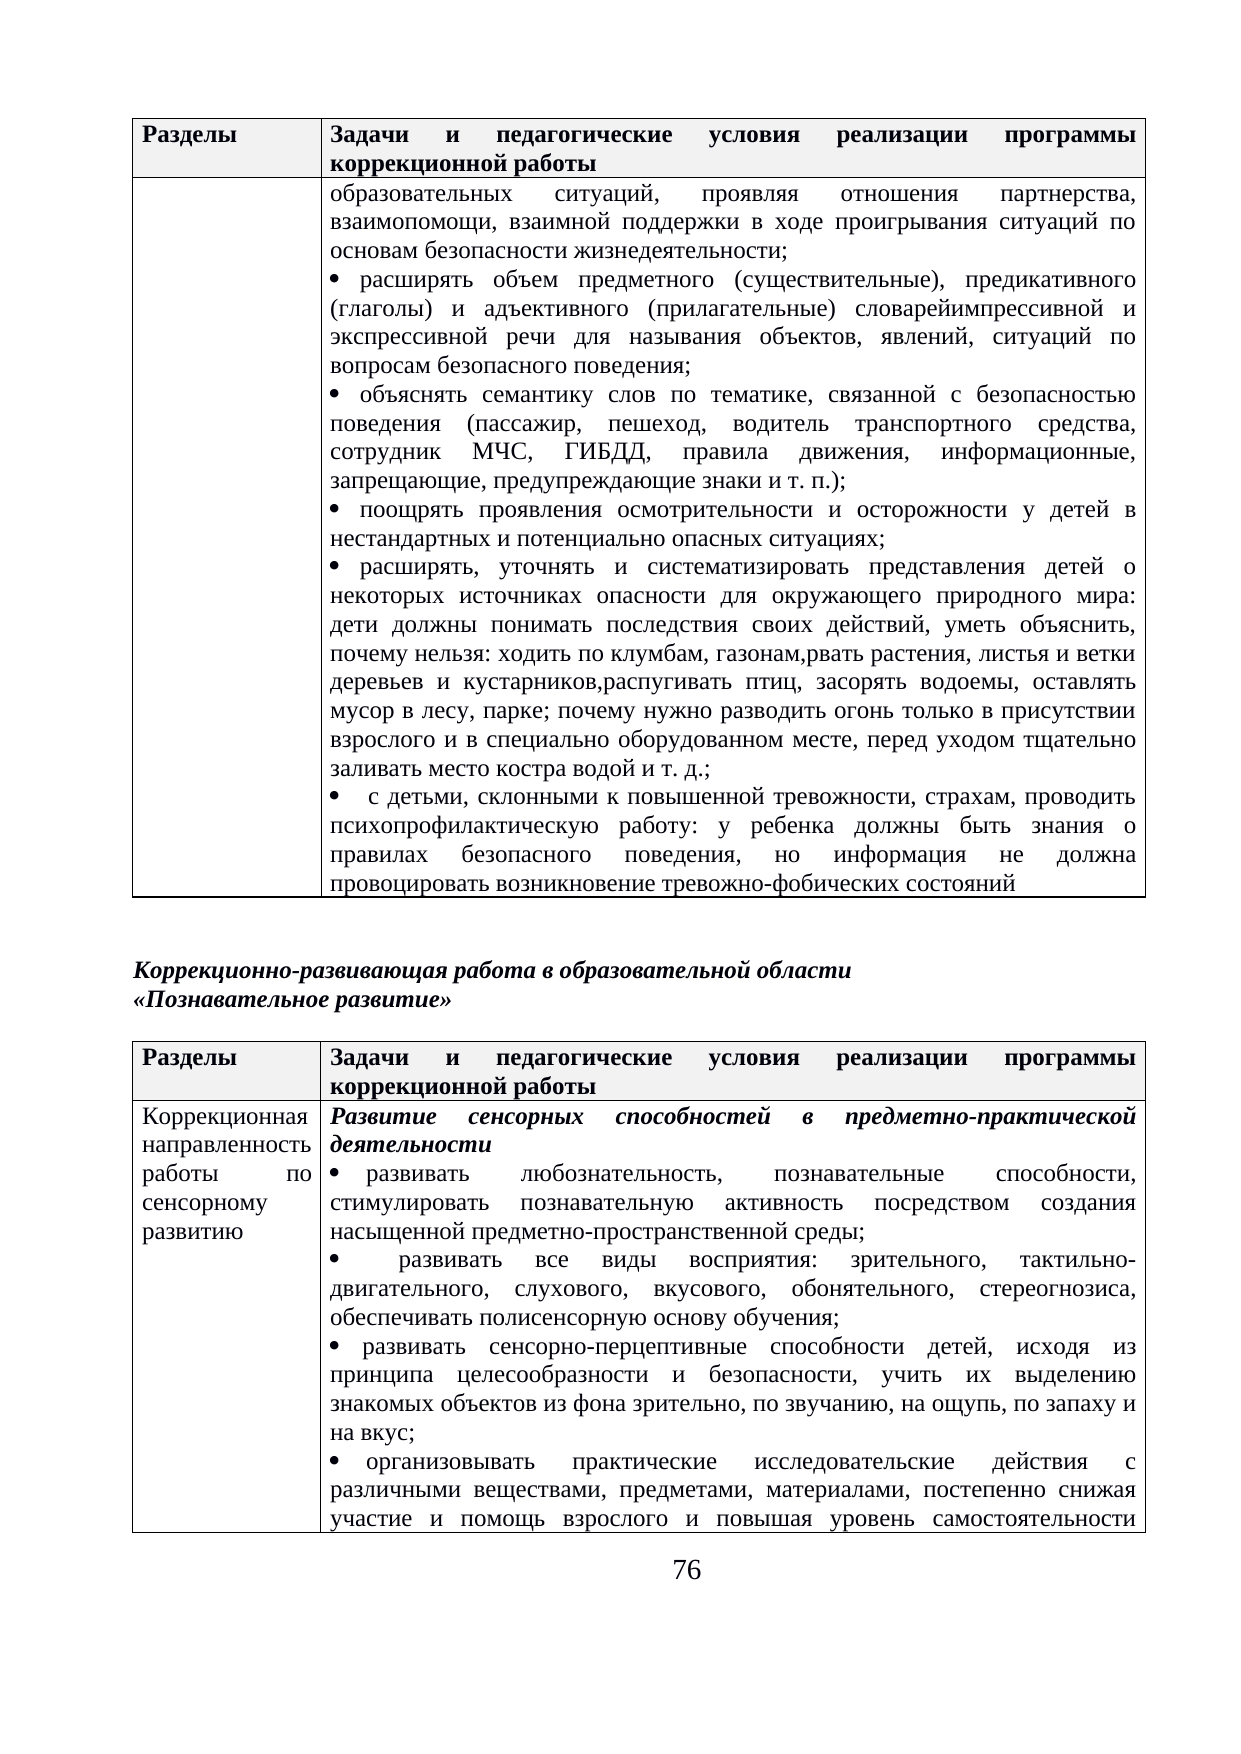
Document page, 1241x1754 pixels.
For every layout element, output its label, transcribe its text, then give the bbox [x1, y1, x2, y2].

text Коррекционно-развивающая работа в образовательной области [133, 955, 1166, 984]
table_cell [133, 1101, 320, 1532]
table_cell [321, 1101, 1145, 1532]
table_header Задачи и педагогические условия реализации программы коррекционной работы [322, 119, 1145, 177]
text «Познавательное развитие» [133, 984, 1166, 1012]
table_header Разделы [133, 119, 321, 177]
table_header Задачи и педагогические условия реализации программы коррекционной работы [321, 1042, 1145, 1100]
table_header Разделы [133, 1042, 320, 1100]
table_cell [133, 178, 321, 896]
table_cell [322, 178, 1145, 896]
